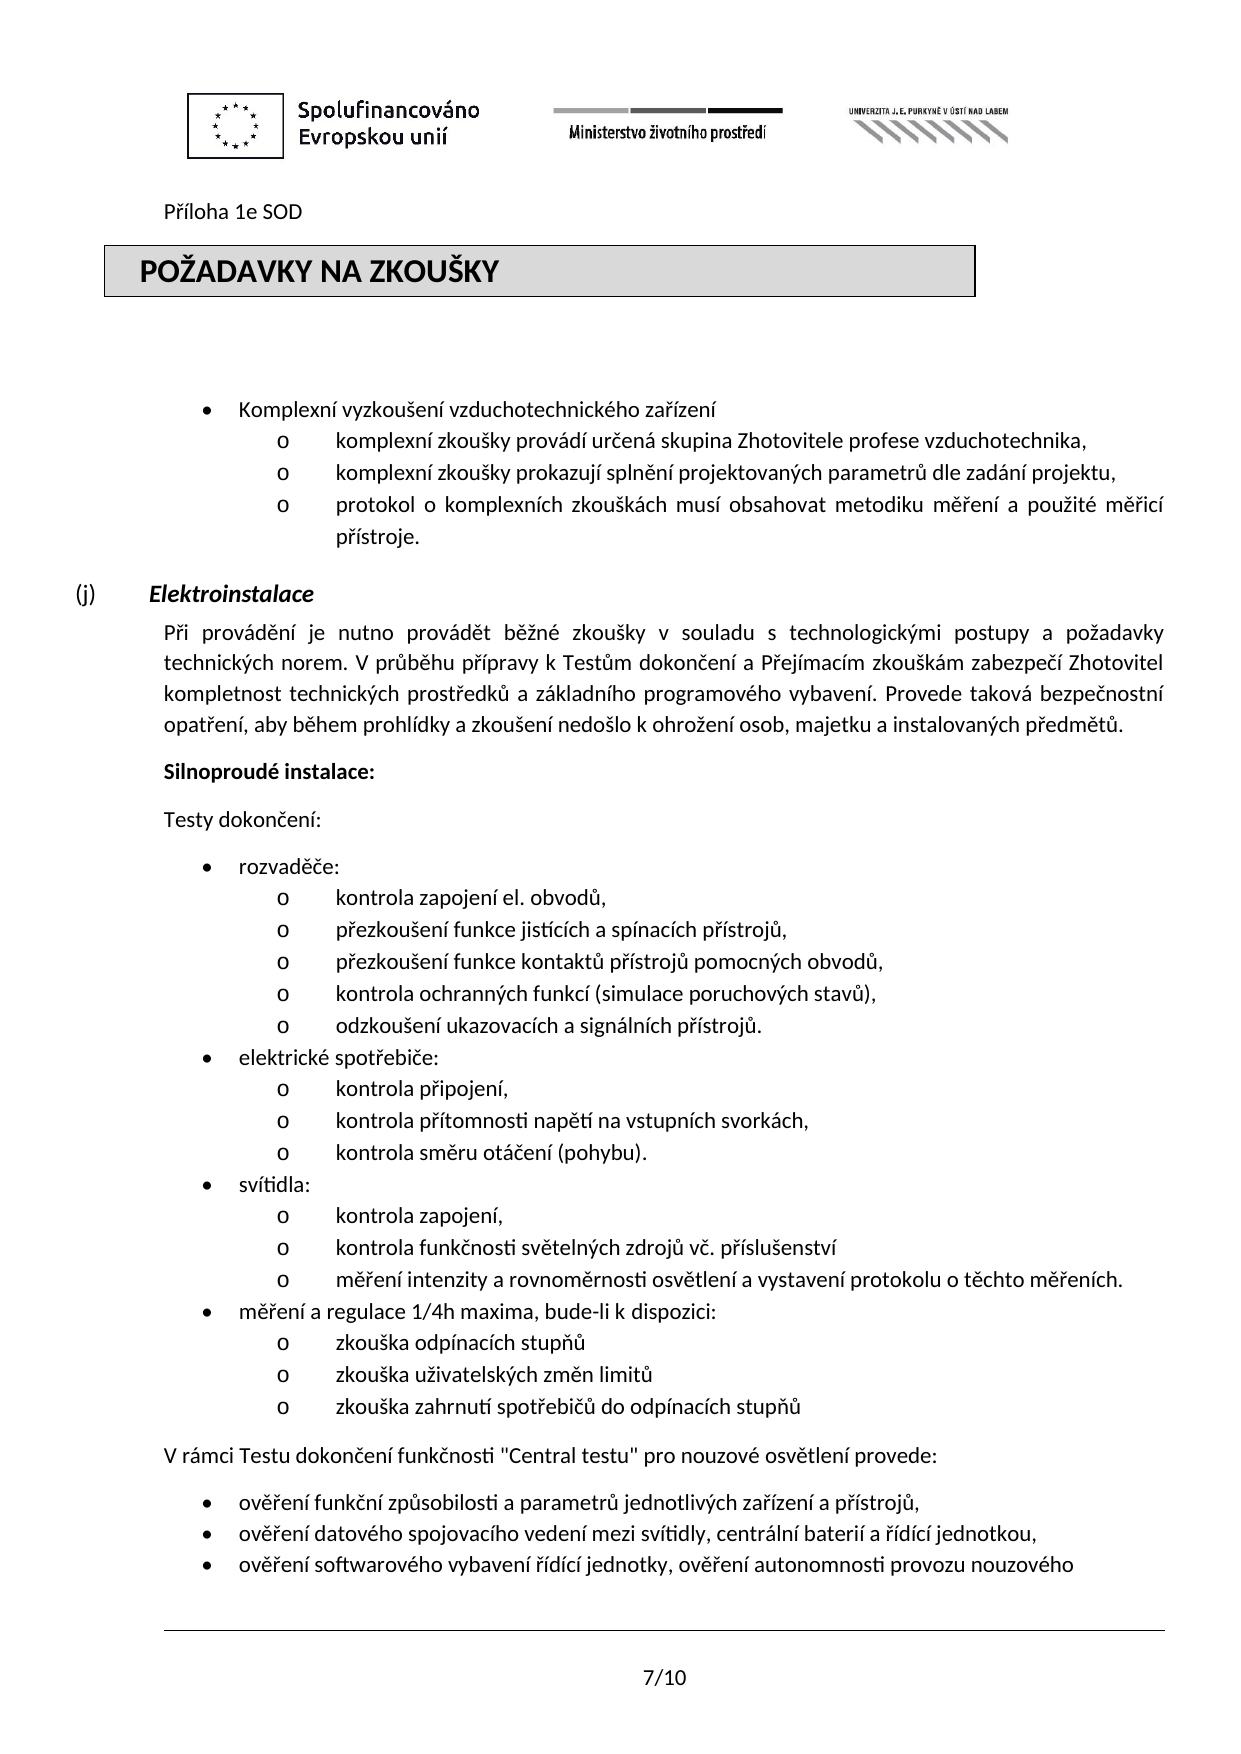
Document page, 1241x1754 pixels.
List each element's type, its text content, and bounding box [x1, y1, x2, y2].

list ověření datového spojovacího vedení mezi svítidly, centrální baterií a řídící jednotkou, [201, 1519, 1165, 1547]
list zkouška odpínacích stupňů [276, 1328, 1165, 1357]
list komplexní zkoušky prokazují splnění projektovaných parametrů dle zadání projektu, [276, 458, 1165, 487]
list kontrola připojení, [276, 1074, 1165, 1103]
list ověření softwarového vybavení řídící jednotky, ověření autonomnosti provozu nouzového [201, 1550, 1165, 1578]
list zkouška zahrnutí spotřebičů do odpínacích stupňů [276, 1392, 1165, 1421]
list kontrola zapojení, [276, 1201, 1165, 1230]
list zkouška uživatelských změn limitů [276, 1360, 1165, 1389]
text Silnoproudé instalace: [164, 757, 1165, 785]
list kontrola zapojení el. obvodů, [276, 883, 1165, 912]
list kontrola ochranných funkcí (simulace poruchových stavů), [276, 979, 1165, 1008]
list měření intenzity a rovnoměrnosti osvětlení a vystavení protokolu o těchto měřeních. [276, 1265, 1165, 1294]
list kontrola funkčnosti světelných zdrojů vč. příslušenství [276, 1233, 1165, 1262]
list měření a regulace 1/4h maxima, bude-li k dispozici: [201, 1297, 1165, 1325]
list přezkoušení funkce kontaktů přístrojů pomocných obvodů, [276, 947, 1165, 976]
list komplexní zkoušky provádí určená skupina Zhotovitele profese vzduchotechnika, [276, 426, 1165, 455]
text V rámci Testu dokončení funkčnosti "Central testu" pro nouzové osvětlení provede: [164, 1441, 1165, 1469]
list kontrola směru otáčení (pohybu). [276, 1138, 1165, 1167]
list odzkoušení ukazovacích a signálních přístrojů. [276, 1011, 1165, 1040]
picture [163, 78, 1035, 178]
text Testy dokončení: [164, 805, 1165, 833]
list elektrické spotřebiče: [201, 1043, 1165, 1071]
subtitle Elektroinstalace [75, 578, 1165, 608]
list protokol o komplexních zkouškách musí obsahovat metodiku měření a použité měřicí přístroje. [276, 490, 1165, 550]
text Při provádění je nutno provádět běžné zkoušky v souladu s technologickými postupy a požadavky technických norem. V průběhu přípravy k Testům dokončení a Přejímacím zkouškám zabezpečí Zhotovitel kompletnost technických prostředků a základního programového vybavení. Provede taková bezpečnostní opatření, aby během prohlídky a zkoušení nedošlo k ohrožení osob, majetku a instalovaných předmětů. [164, 618, 1165, 738]
list kontrola přítomnosti napětí na vstupních svorkách, [276, 1106, 1165, 1135]
list Komplexní vyzkoušení vzduchotechnického zařízení [201, 396, 1165, 423]
list ověření funkční způsobilosti a parametrů jednotlivých zařízení a přístrojů, [201, 1488, 1165, 1516]
list rozvaděče: [201, 852, 1165, 880]
list přezkoušení funkce jistících a spínacích přístrojů, [276, 915, 1165, 944]
list svítidla: [201, 1170, 1165, 1198]
